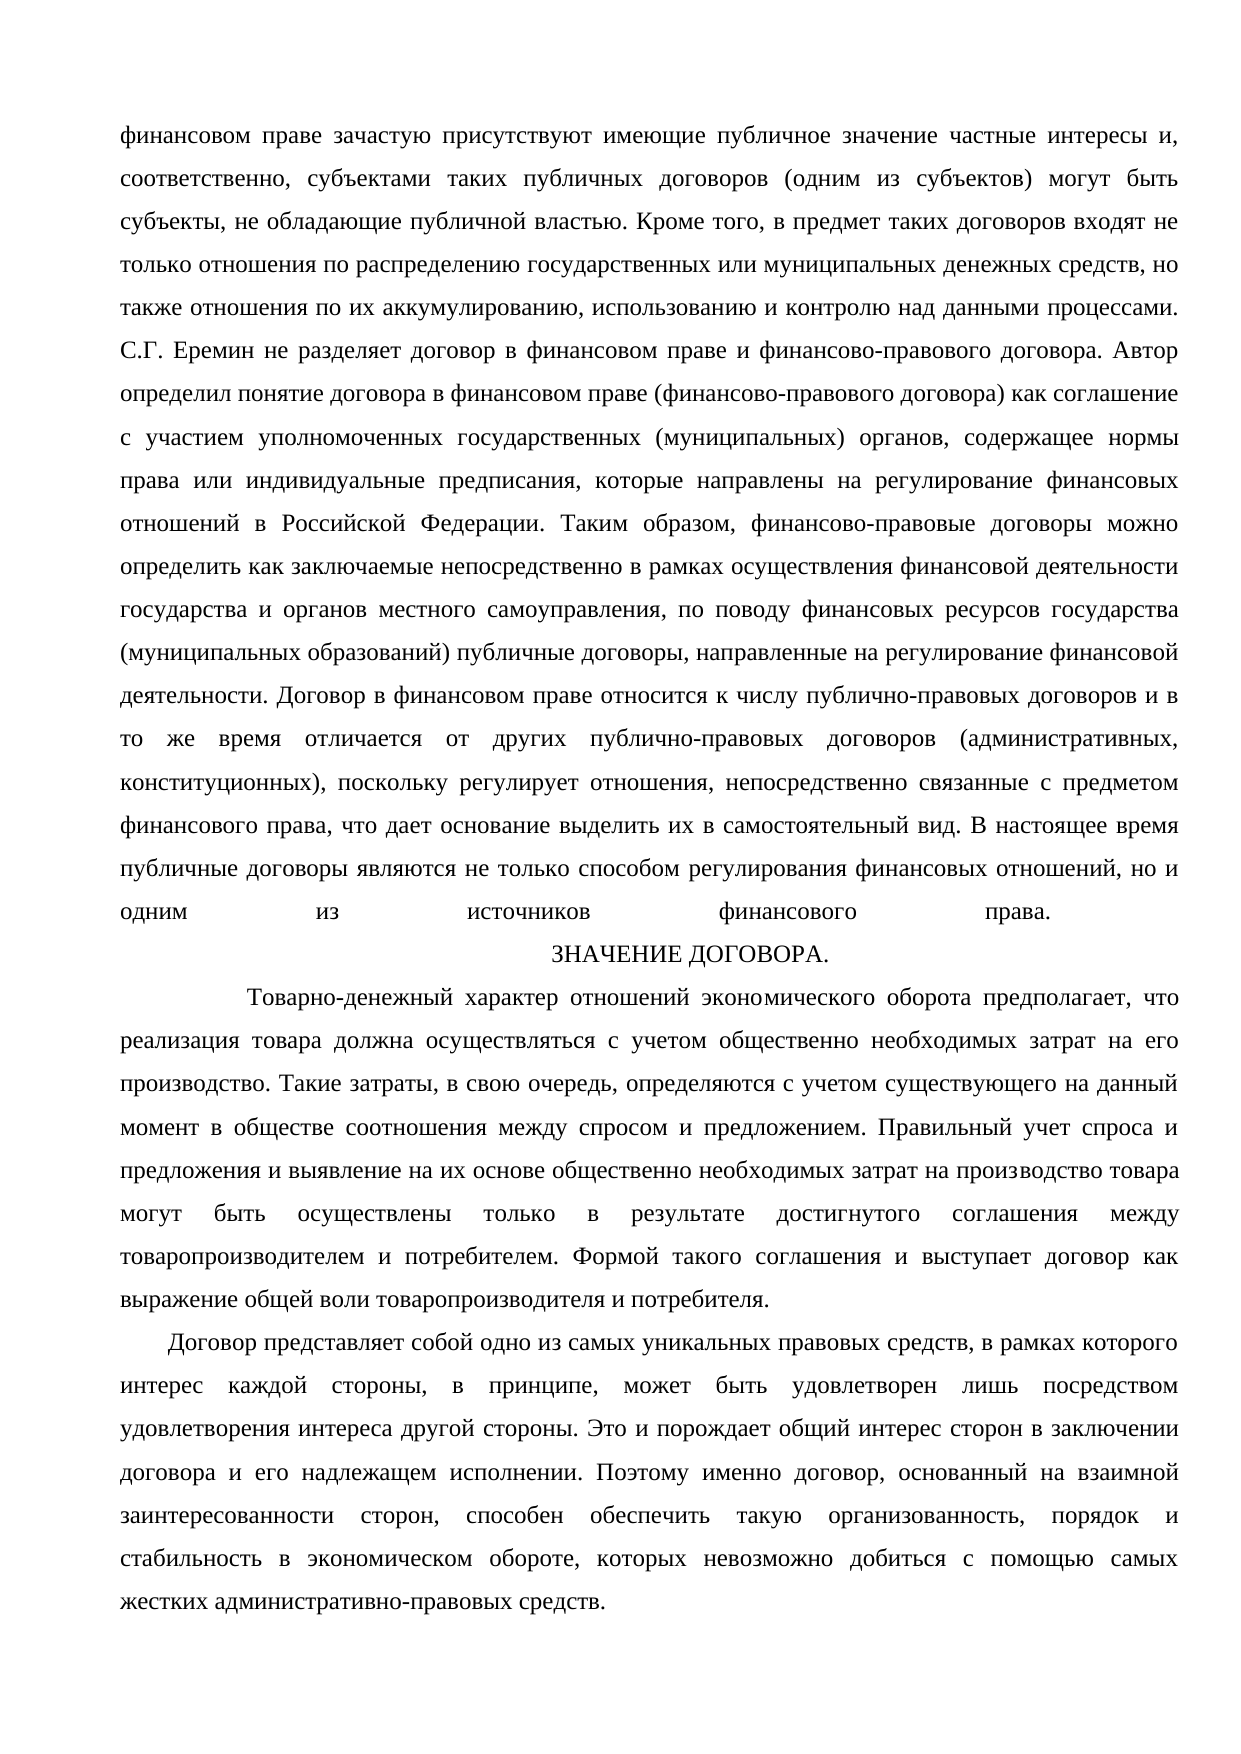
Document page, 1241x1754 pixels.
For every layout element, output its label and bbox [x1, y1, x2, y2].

table_header [118, 118, 1181, 1631]
